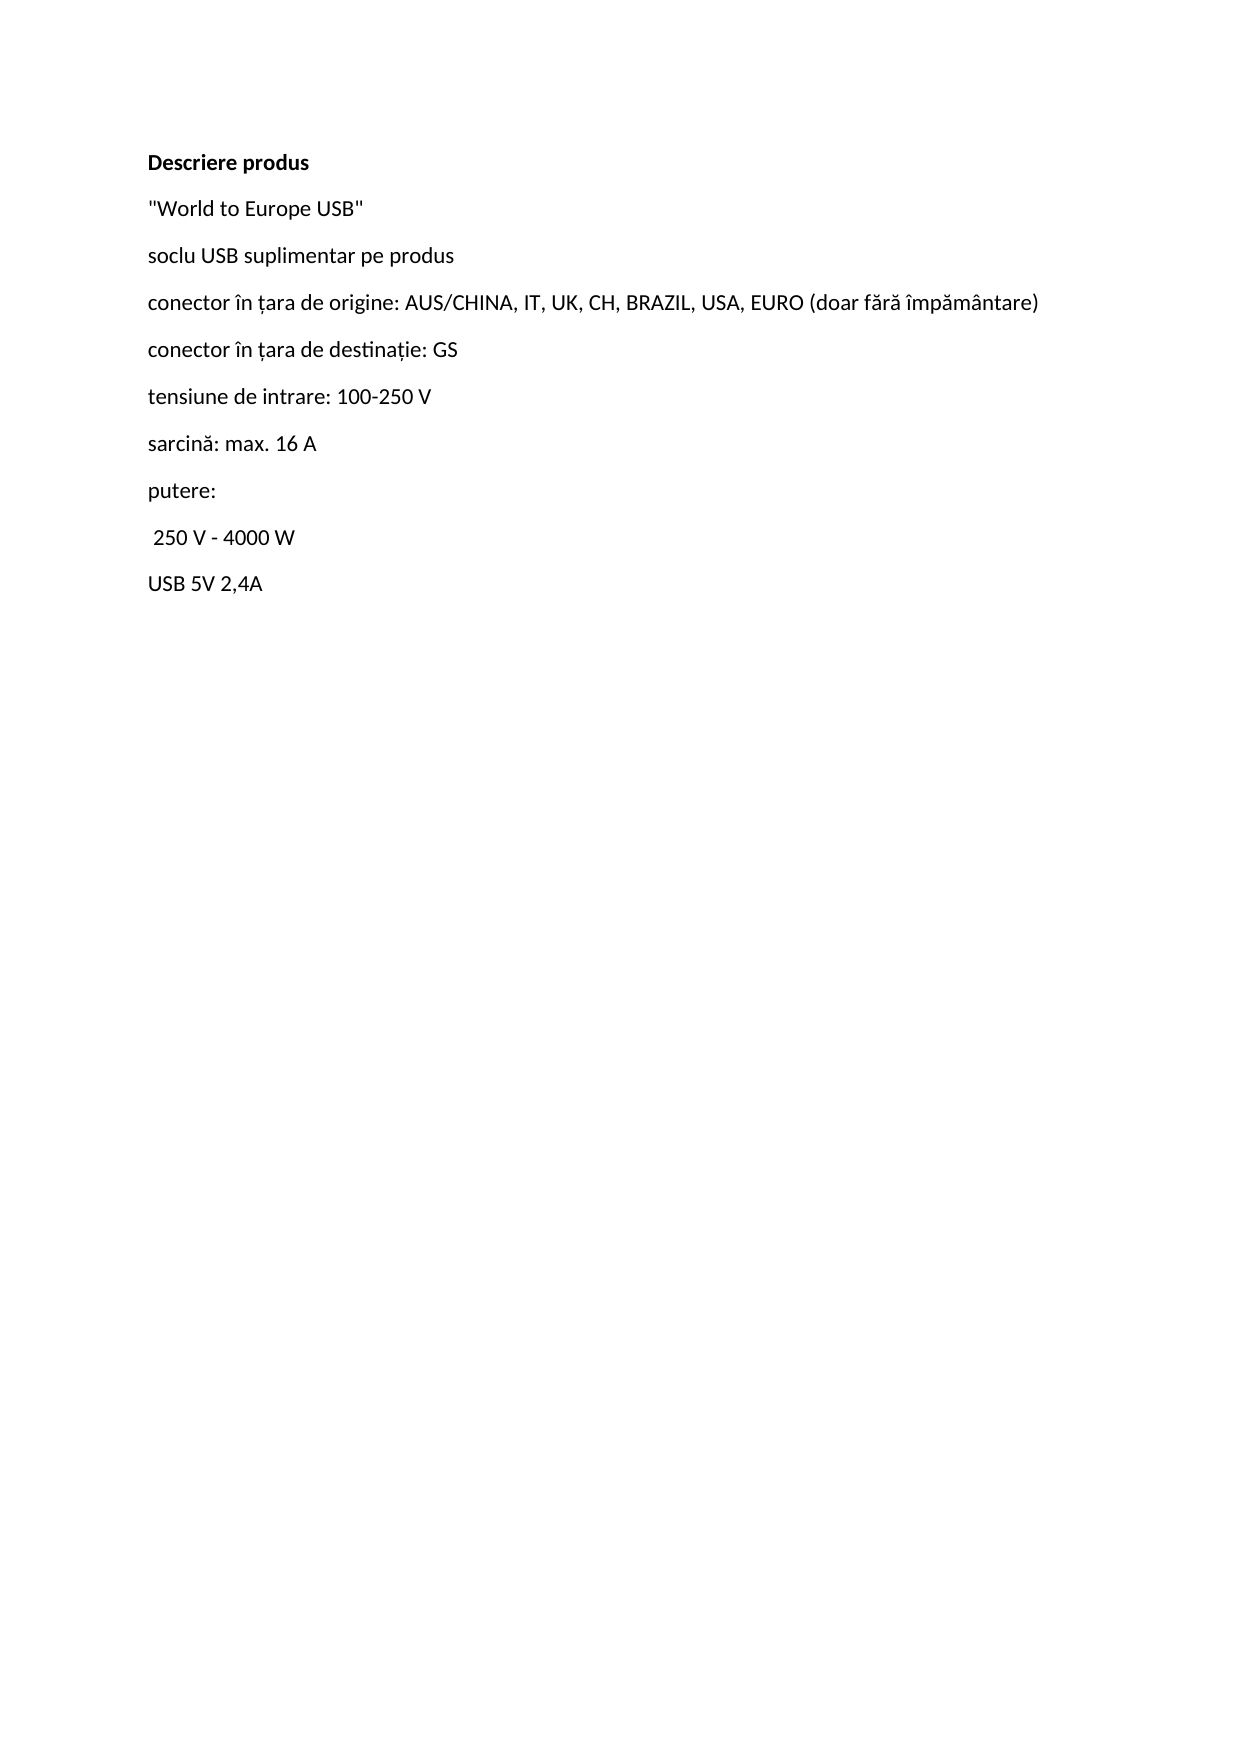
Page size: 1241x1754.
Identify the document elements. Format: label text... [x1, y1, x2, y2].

text sarcină: max. 16 A [148, 429, 1093, 457]
text conector în țara de origine: AUS/CHINA, IT, UK, CH, BRAZIL, USA, EURO (doar fără împământare) [148, 288, 1093, 316]
text 250 V - 4000 W [148, 523, 1093, 551]
text putere: [148, 476, 1093, 504]
text Descriere produs [148, 148, 1093, 176]
text tensiune de intrare: 100-250 V [148, 382, 1093, 410]
text USB 5V 2,4A [148, 569, 1093, 597]
text "World to Europe USB" [148, 194, 1093, 222]
text conector în țara de destinație: GS [148, 335, 1093, 363]
text soclu USB suplimentar pe produs [148, 241, 1093, 269]
